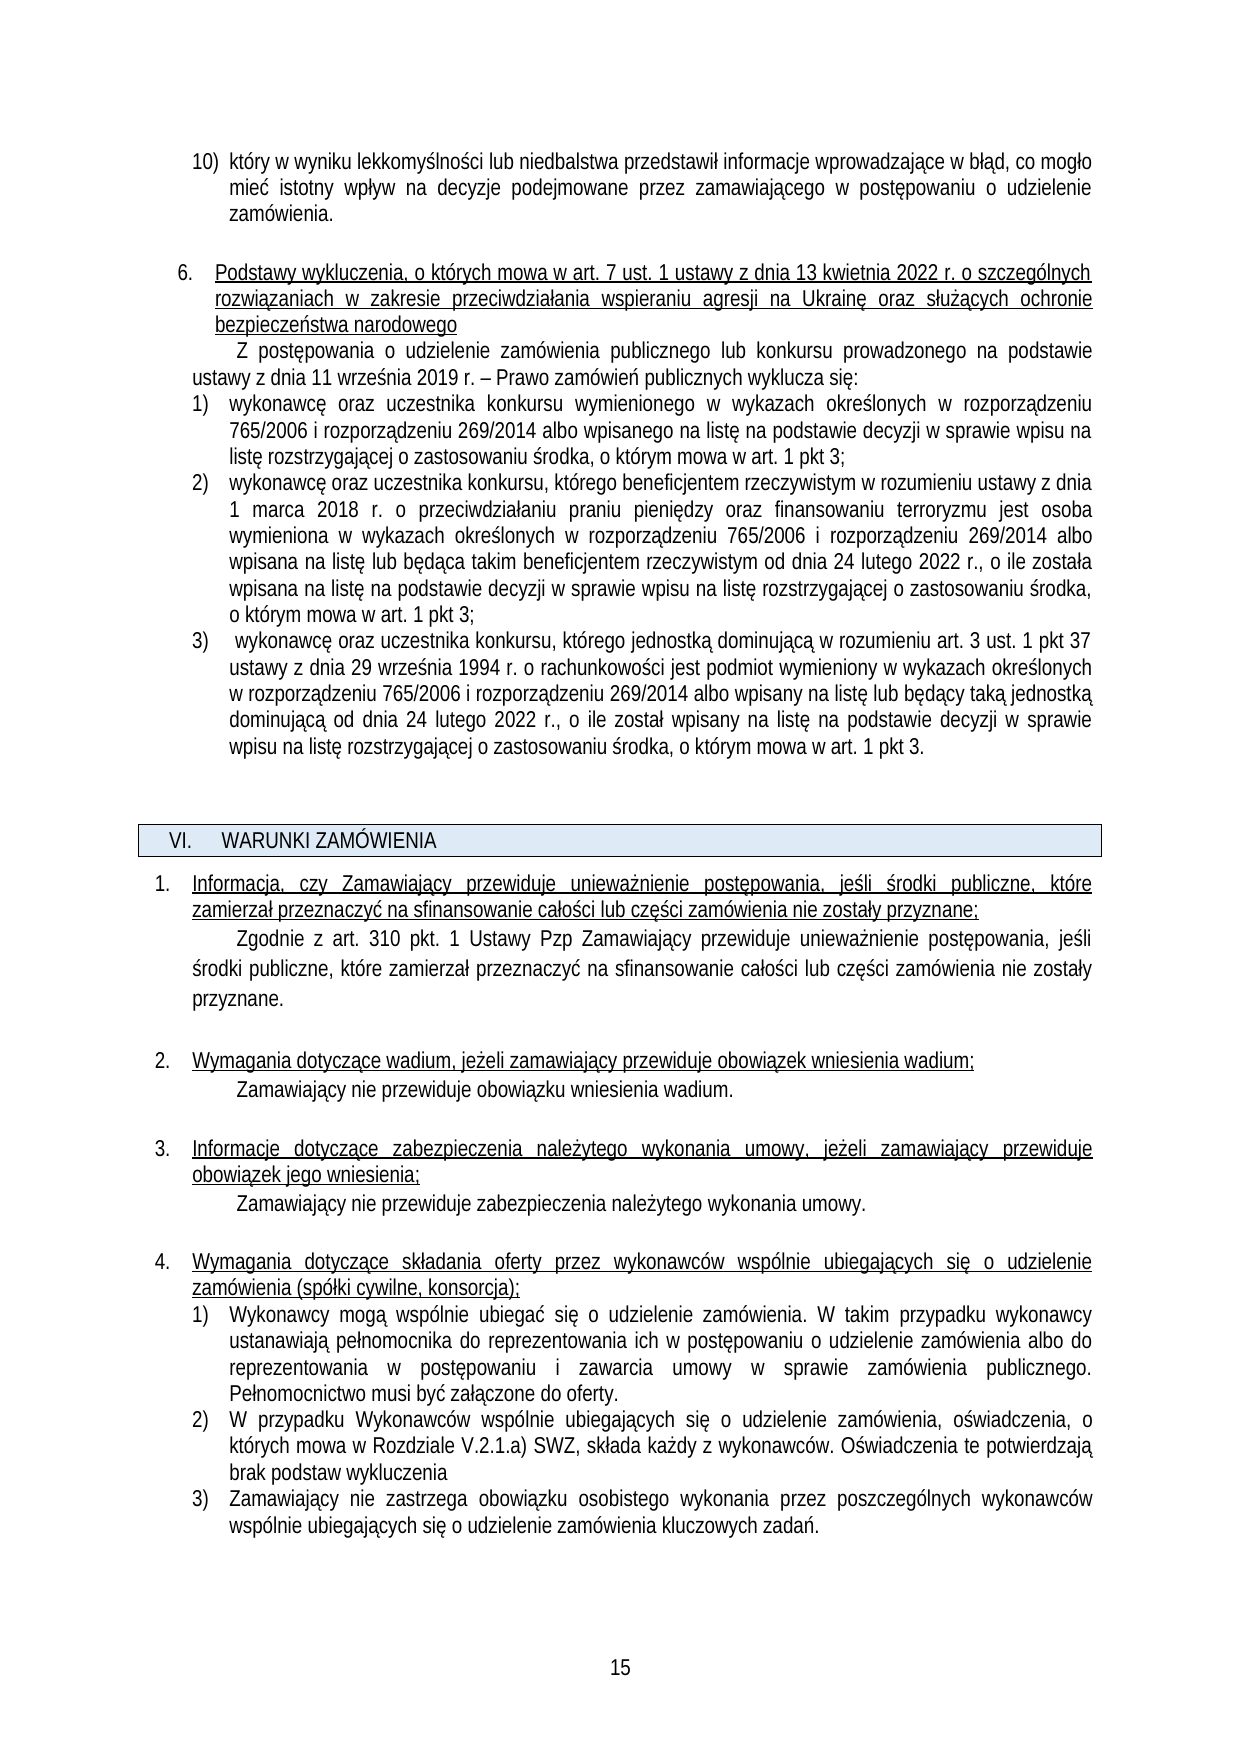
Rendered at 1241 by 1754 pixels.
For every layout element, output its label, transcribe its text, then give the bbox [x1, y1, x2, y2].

list Wymagania dotyczące wadium, jeżeli zamawiający przewiduje obowiązek wniesienia wadium; [154, 1047, 1093, 1074]
list W przypadku Wykonawców wspólnie ubiegających się o udzielenie zamówienia, oświadczenia, o których mowa w Rozdziale V.2.1.a) SWZ, składa każdy z wykonawców. Oświadczenia te potwierdzają brak podstaw wykluczenia [192, 1406, 1093, 1485]
list Informacje dotyczące zabezpieczenia należytego wykonania umowy, jeżeli zamawiający przewiduje obowiązek jego wniesienia; [154, 1134, 1093, 1187]
list wykonawcę oraz uczestnika konkursu wymienionego w wykazach określonych w rozporządzeniu 765/2006 i rozporządzeniu 269/2014 albo wpisanego na listę na podstawie decyzji w sprawie wpisu na listę rozstrzygającej o zastosowaniu środka, o którym mowa w art. 1 pkt 3; [192, 390, 1093, 469]
list Zamawiający nie zastrzega obowiązku osobistego wykonania przez poszczególnych wykonawców wspólnie ubiegających się o udzielenie zamówienia kluczowych zadań. [192, 1485, 1093, 1538]
text Zamawiający nie przewiduje obowiązku wniesienia wadium. [192, 1076, 1093, 1103]
list Informacja, czy Zamawiający przewiduje unieważnienie postępowania, jeśli środki publiczne, które zamierzał przeznaczyć na sfinansowanie całości lub części zamówienia nie zostały przyznane; [154, 869, 1093, 922]
list Podstawy wykluczenia, o których mowa w art. 7 ust. 1 ustawy z dnia 13 kwietnia 2022 r. o szczególnych rozwiązaniach w zakresie przeciwdziałania wspieraniu agresji na Ukrainę oraz służących ochronie bezpieczeństwa narodowego [177, 258, 1093, 337]
subtitle WARUNKI ZAMÓWIENIA [139, 825, 1101, 856]
text Zamawiający nie przewiduje zabezpieczenia należytego wykonania umowy. [192, 1190, 1093, 1216]
list Wykonawcy mogą wspólnie ubiegać się o udzielenie zamówienia. W takim przypadku wykonawcy ustanawiają pełnomocnika do reprezentowania ich w postępowaniu o udzielenie zamówienia albo do reprezentowania w postępowaniu i zawarcia umowy w sprawie zamówienia publicznego. Pełnomocnictwo musi być załączone do oferty. [192, 1301, 1093, 1406]
list wykonawcę oraz uczestnika konkursu, którego beneficjentem rzeczywistym w rozumieniu ustawy z dnia 1 marca 2018 r. o przeciwdziałaniu praniu pieniędzy oraz finansowaniu terroryzmu jest osoba wymieniona w wykazach określonych w rozporządzeniu 765/2006 i rozporządzeniu 269/2014 albo wpisana na listę lub będąca takim beneficjentem rzeczywistym od dnia 24 lutego 2022 r., o ile została wpisana na listę na podstawie decyzji w sprawie wpisu na listę rozstrzygającej o zastosowaniu środka, o którym mowa w art. 1 pkt 3; [192, 469, 1093, 627]
text Z postępowania o udzielenie zamówienia publicznego lub konkursu prowadzonego na podstawie ustawy z dnia 11 września 2019 r. – Prawo zamówień publicznych wyklucza się: [192, 337, 1093, 390]
list który w wyniku lekkomyślności lub niedbalstwa przedstawił informacje wprowadzające w błąd, co mogło mieć istotny wpływ na decyzje podejmowane przez zamawiającego w postępowaniu o udzielenie zamówienia. [192, 148, 1093, 227]
text Zgodnie z art. 310 pkt. 1 Ustawy Pzp Zamawiający przewiduje unieważnienie postępowania, jeśli środki publiczne, które zamierzał przeznaczyć na sfinansowanie całości lub części zamówienia nie zostały przyznane. [192, 925, 1093, 1012]
list Wymagania dotyczące składania oferty przez wykonawców wspólnie ubiegających się o udzielenie zamówienia (spółki cywilne, konsorcja); [154, 1248, 1093, 1301]
list wykonawcę oraz uczestnika konkursu, którego jednostką dominującą w rozumieniu art. 3 ust. 1 pkt 37 ustawy z dnia 29 września 1994 r. o rachunkowości jest podmiot wymieniony w wykazach określonych w rozporządzeniu 765/2006 i rozporządzeniu 269/2014 albo wpisany na listę lub będący taką jednostką dominującą od dnia 24 lutego 2022 r., o ile został wpisany na listę na podstawie decyzji w sprawie wpisu na listę rozstrzygającej o zastosowaniu środka, o którym mowa w art. 1 pkt 3. [192, 627, 1093, 759]
